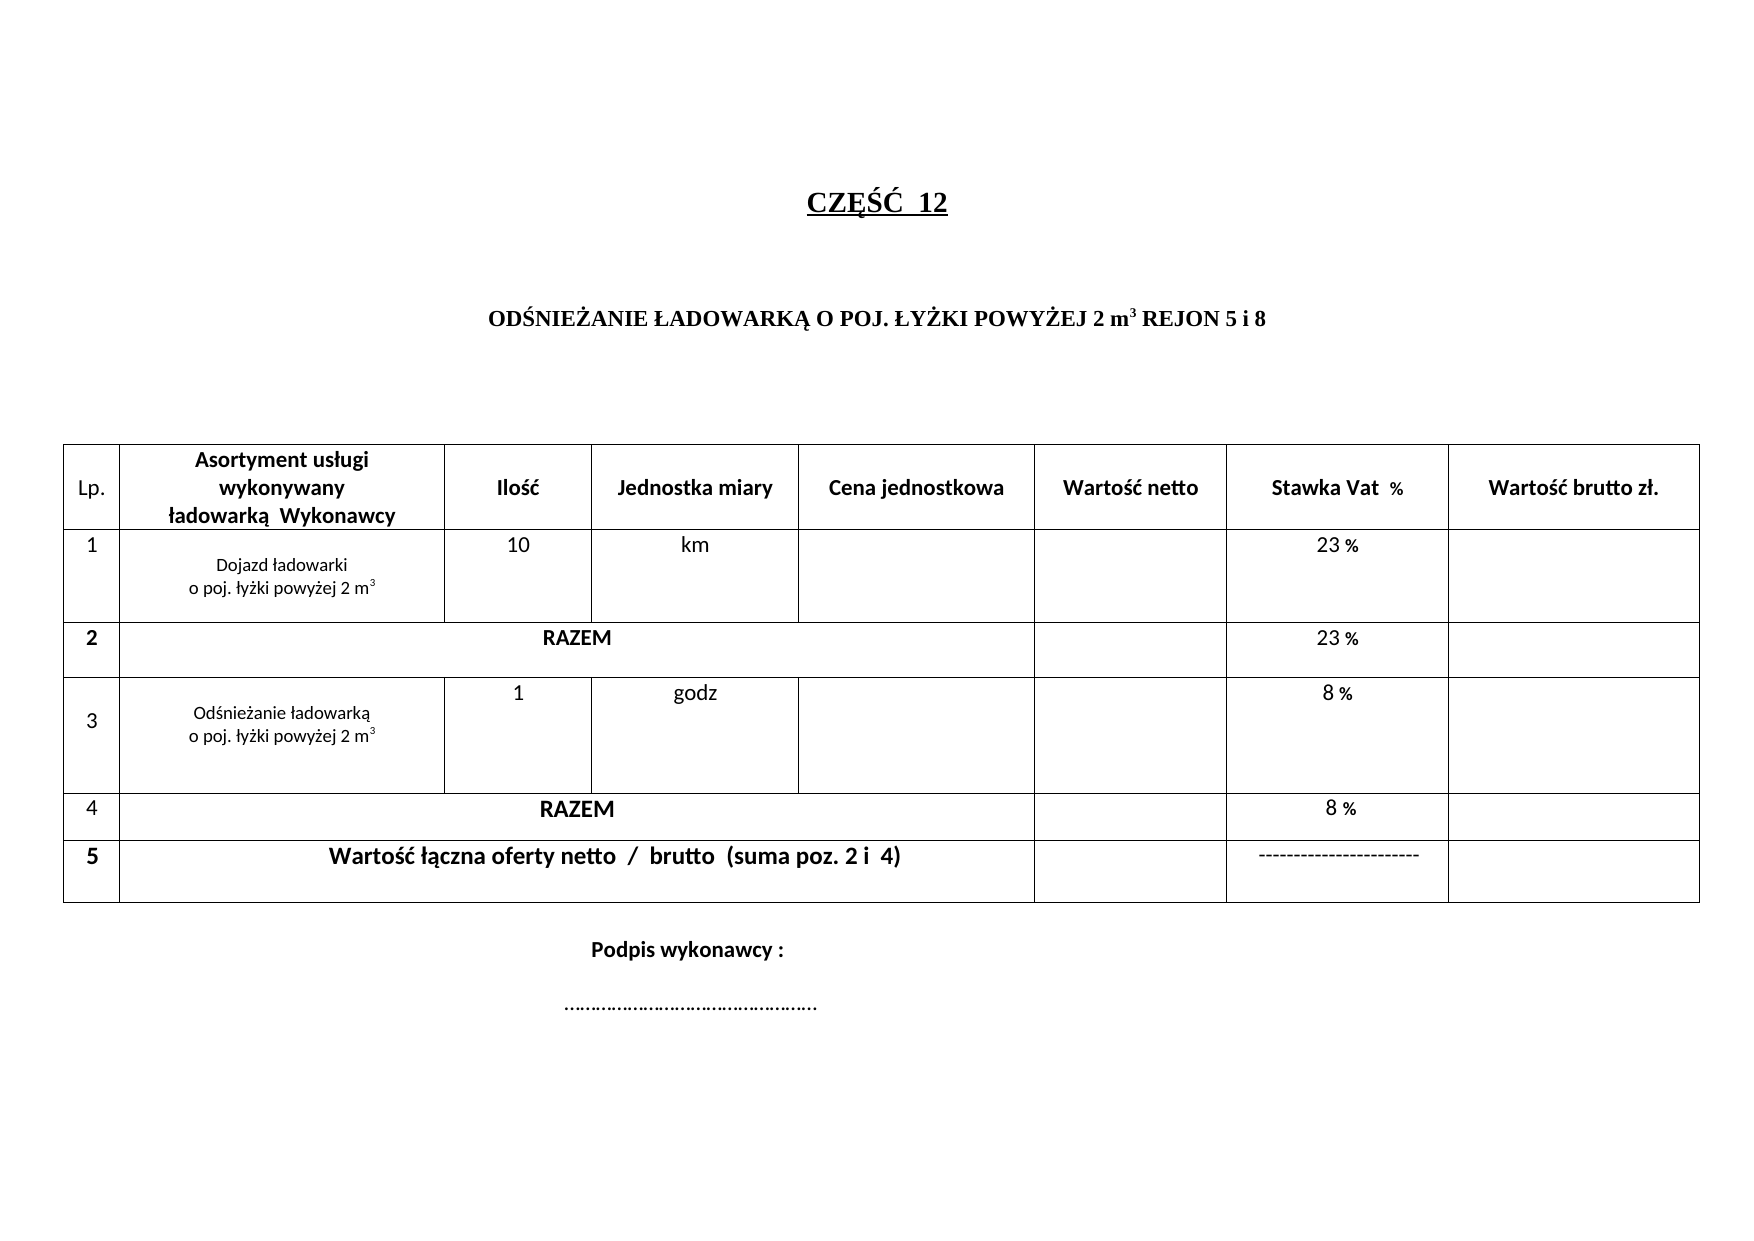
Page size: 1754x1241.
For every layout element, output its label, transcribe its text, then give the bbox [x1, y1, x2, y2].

table_cell 23 % [1227, 623, 1448, 677]
table_cell [1035, 841, 1226, 902]
table_cell [1449, 794, 1699, 839]
table_cell [799, 530, 1034, 622]
table_header Wartość netto [1035, 445, 1226, 529]
table_header Ilość [445, 445, 591, 529]
table_cell 4 [64, 794, 119, 839]
table_header Cena jednostkowa [799, 445, 1034, 529]
table_cell [1449, 623, 1699, 677]
text ………………………………………… [75, 988, 1679, 1016]
table_cell km [592, 530, 798, 622]
table_cell 23 % [1227, 530, 1448, 622]
table_cell 2 [64, 623, 119, 677]
table_cell RAZEM [120, 794, 1034, 839]
table_cell godz [592, 678, 798, 792]
table_header Jednostka miary [592, 445, 798, 529]
table_cell 1 [445, 678, 591, 792]
list Podpis wykonawcy : [519, 935, 1679, 963]
table_cell [1035, 623, 1226, 677]
table_cell 8 % [1227, 794, 1448, 839]
table_cell 3 [64, 678, 119, 792]
table_cell Odśnieżanie ładowarką o poj. łyżki powyżej 2 m3 [120, 678, 444, 792]
table_cell [1449, 841, 1699, 902]
table_cell [1035, 794, 1226, 839]
table_cell [1449, 530, 1699, 622]
table_cell 5 [64, 841, 119, 902]
table_header Stawka Vat % [1227, 445, 1448, 529]
table_cell [799, 678, 1034, 792]
text ODŚNIEŻANIE ŁADOWARKĄ O POJ. ŁYŻKI POWYŻEJ 2 m3 REJON 5 i 8 [75, 305, 1679, 332]
table_cell 8 % [1227, 678, 1448, 792]
table_header Asortyment usługi wykonywany ładowarką Wykonawcy [120, 445, 444, 529]
table_cell RAZEM [120, 623, 1034, 677]
table_cell [1035, 678, 1226, 792]
table_cell 10 [445, 530, 591, 622]
table_cell [1449, 678, 1699, 792]
table_cell Wartość łączna oferty netto / brutto (suma poz. 2 i 4) [120, 841, 1034, 902]
table_cell ----------------------- [1227, 841, 1448, 902]
table_cell 1 [64, 530, 119, 622]
table_header Wartość brutto zł. [1449, 445, 1699, 529]
table_cell Dojazd ładowarki o poj. łyżki powyżej 2 m3 [120, 530, 444, 622]
table_header Lp. [64, 445, 119, 529]
table_cell [1035, 530, 1226, 622]
text CZĘŚĆ 12 [75, 185, 1679, 219]
